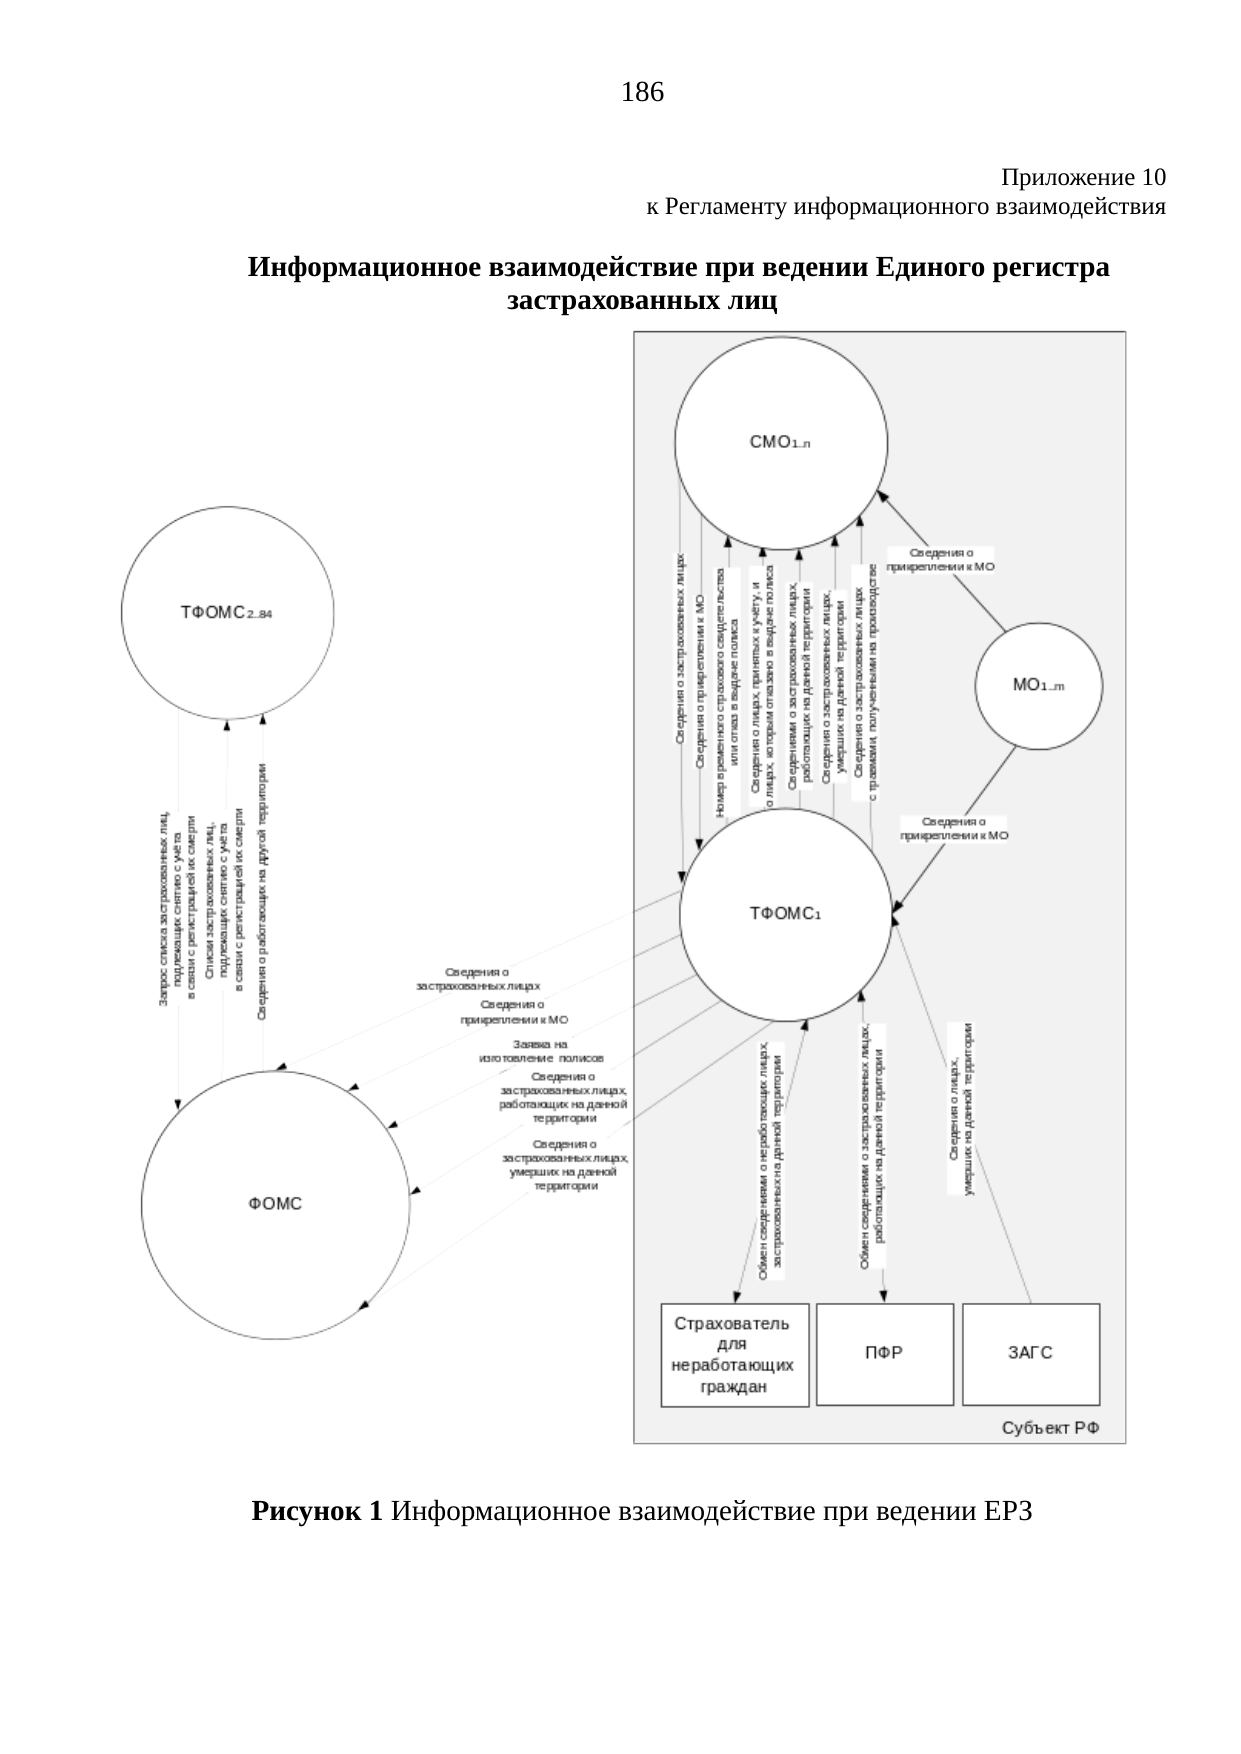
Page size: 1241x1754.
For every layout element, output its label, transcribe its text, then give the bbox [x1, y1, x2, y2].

text к Регламенту информационного взаимодействия [118, 191, 1166, 220]
subtitle Информационное взаимодействие при ведении Единого регистра застрахованных лиц [118, 249, 1166, 316]
text Информационное взаимодействие при ведении ЕРЗ [118, 1493, 1166, 1527]
list Приложение 10 [118, 162, 1166, 191]
